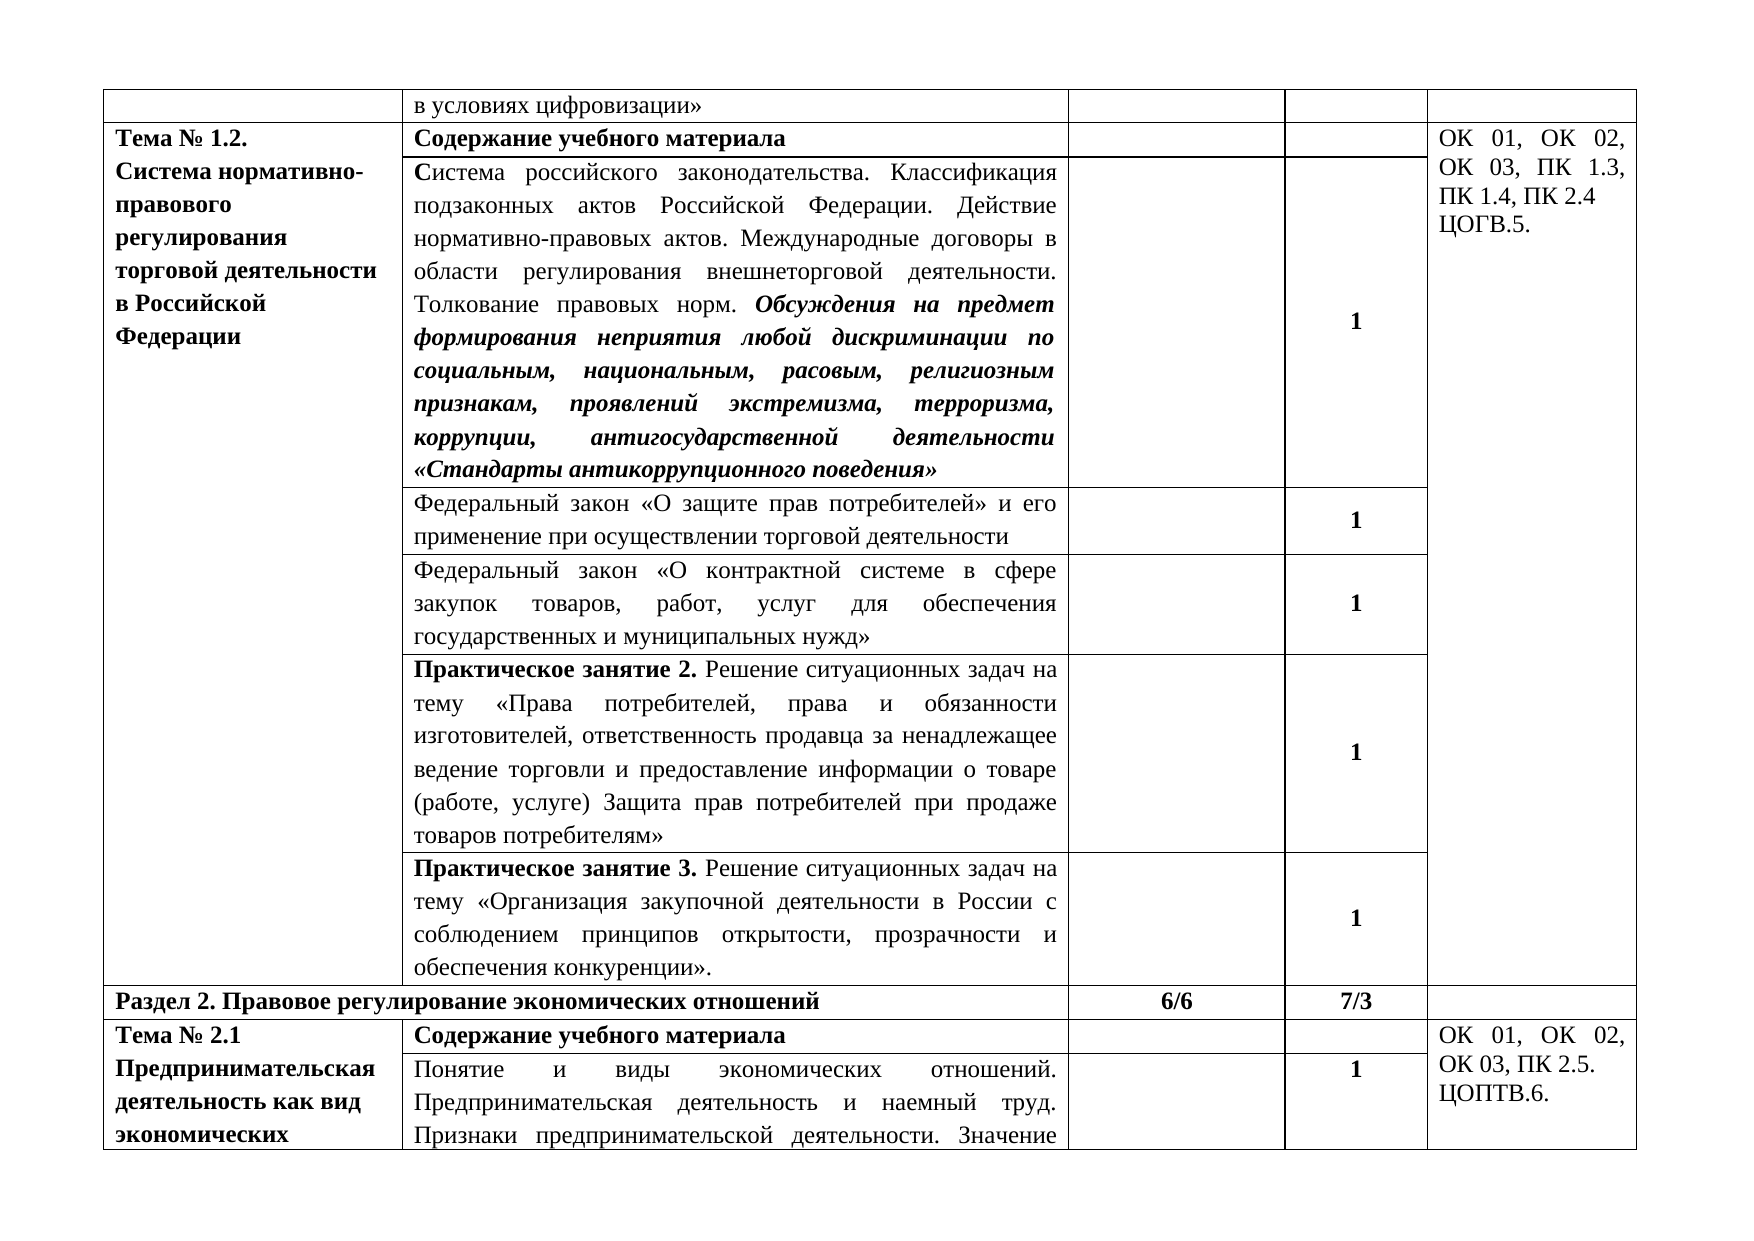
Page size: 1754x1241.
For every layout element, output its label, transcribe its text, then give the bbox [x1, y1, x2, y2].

table_cell 1 [1286, 1054, 1427, 1149]
table_cell [1069, 90, 1284, 122]
table_cell Федеральный закон «О контрактной системе в сфере закупок товаров, работ, услуг для обеспечения государственных и муниципальных нужд» [403, 555, 1068, 653]
table_cell [1069, 1054, 1284, 1149]
table_cell Раздел 2. Правовое регулирование экономических отношений [104, 986, 1068, 1019]
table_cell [403, 90, 1068, 122]
table_cell 1 [1286, 555, 1427, 653]
table_cell Тема № 2.1 Предпринимательская деятельность как вид экономических отношений [104, 1020, 402, 1149]
table_cell [1286, 123, 1427, 156]
table_cell ОК 01, ОК 02, ОК 03, ПК 1.3, ПК 1.4, ПК 2.4 ЦОГВ.5. [1428, 123, 1636, 985]
table_cell Система российского законодательства. Классификация подзаконных актов Российской Федерации. Действие нормативно-правовых актов. Международные договоры в области регулирования внешнеторговой деятельности. Толкование правовых норм. Обсуждения на предмет формирования неприятия любой дискриминации по социальным, национальным, расовым, религиозным признакам, проявлений экстремизма, терроризма, коррупции, антигосударственной деятельности «Стандарты антикоррупционного поведения» [403, 158, 1068, 487]
table_cell 1 [1286, 853, 1427, 985]
table_cell Тема № 1.2. Система нормативно-правового регулирования торговой деятельности в Российской Федерации [104, 123, 402, 985]
table_cell 1 [1286, 90, 1427, 122]
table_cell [403, 1054, 1068, 1149]
table_cell 1 [1286, 488, 1427, 554]
table_cell [1069, 1020, 1284, 1053]
table_cell [1069, 158, 1284, 487]
table_cell 7/3 [1286, 986, 1427, 1019]
table_cell [1069, 488, 1284, 554]
table_cell 1 [1286, 158, 1427, 487]
table_cell Практическое занятие 3. Решение ситуационных задач на тему «Организация закупочной деятельности в России с соблюдением принципов открытости, прозрачности и обеспечения конкуренции». [403, 853, 1068, 985]
table_cell Содержание учебного материала [403, 1020, 1068, 1053]
table_cell [1069, 655, 1284, 852]
table_cell 6/6 [1069, 986, 1284, 1019]
table_cell Практическое занятие 2. Решение ситуационных задач на тему «Права потребителей, права и обязанности изготовителей, ответственность продавца за ненадлежащее ведение торговли и предоставление информации о товаре (работе, услуге) Защита прав потребителей при продаже товаров потребителям» [403, 655, 1068, 852]
table_cell Содержание учебного материала [403, 123, 1068, 156]
table_cell [1286, 1020, 1427, 1053]
table_cell [1069, 123, 1284, 156]
table_cell [1428, 986, 1636, 1019]
table_cell [1069, 853, 1284, 985]
table_cell Федеральный закон «О защите прав потребителей» и его применение при осуществлении торговой деятельности [403, 488, 1068, 554]
table_cell ОК 01, ОК 02, ОК 03, ПК 2.5. ЦОПТВ.6. [1428, 1020, 1636, 1149]
table_cell 1 [1286, 655, 1427, 852]
table_cell [1069, 555, 1284, 653]
